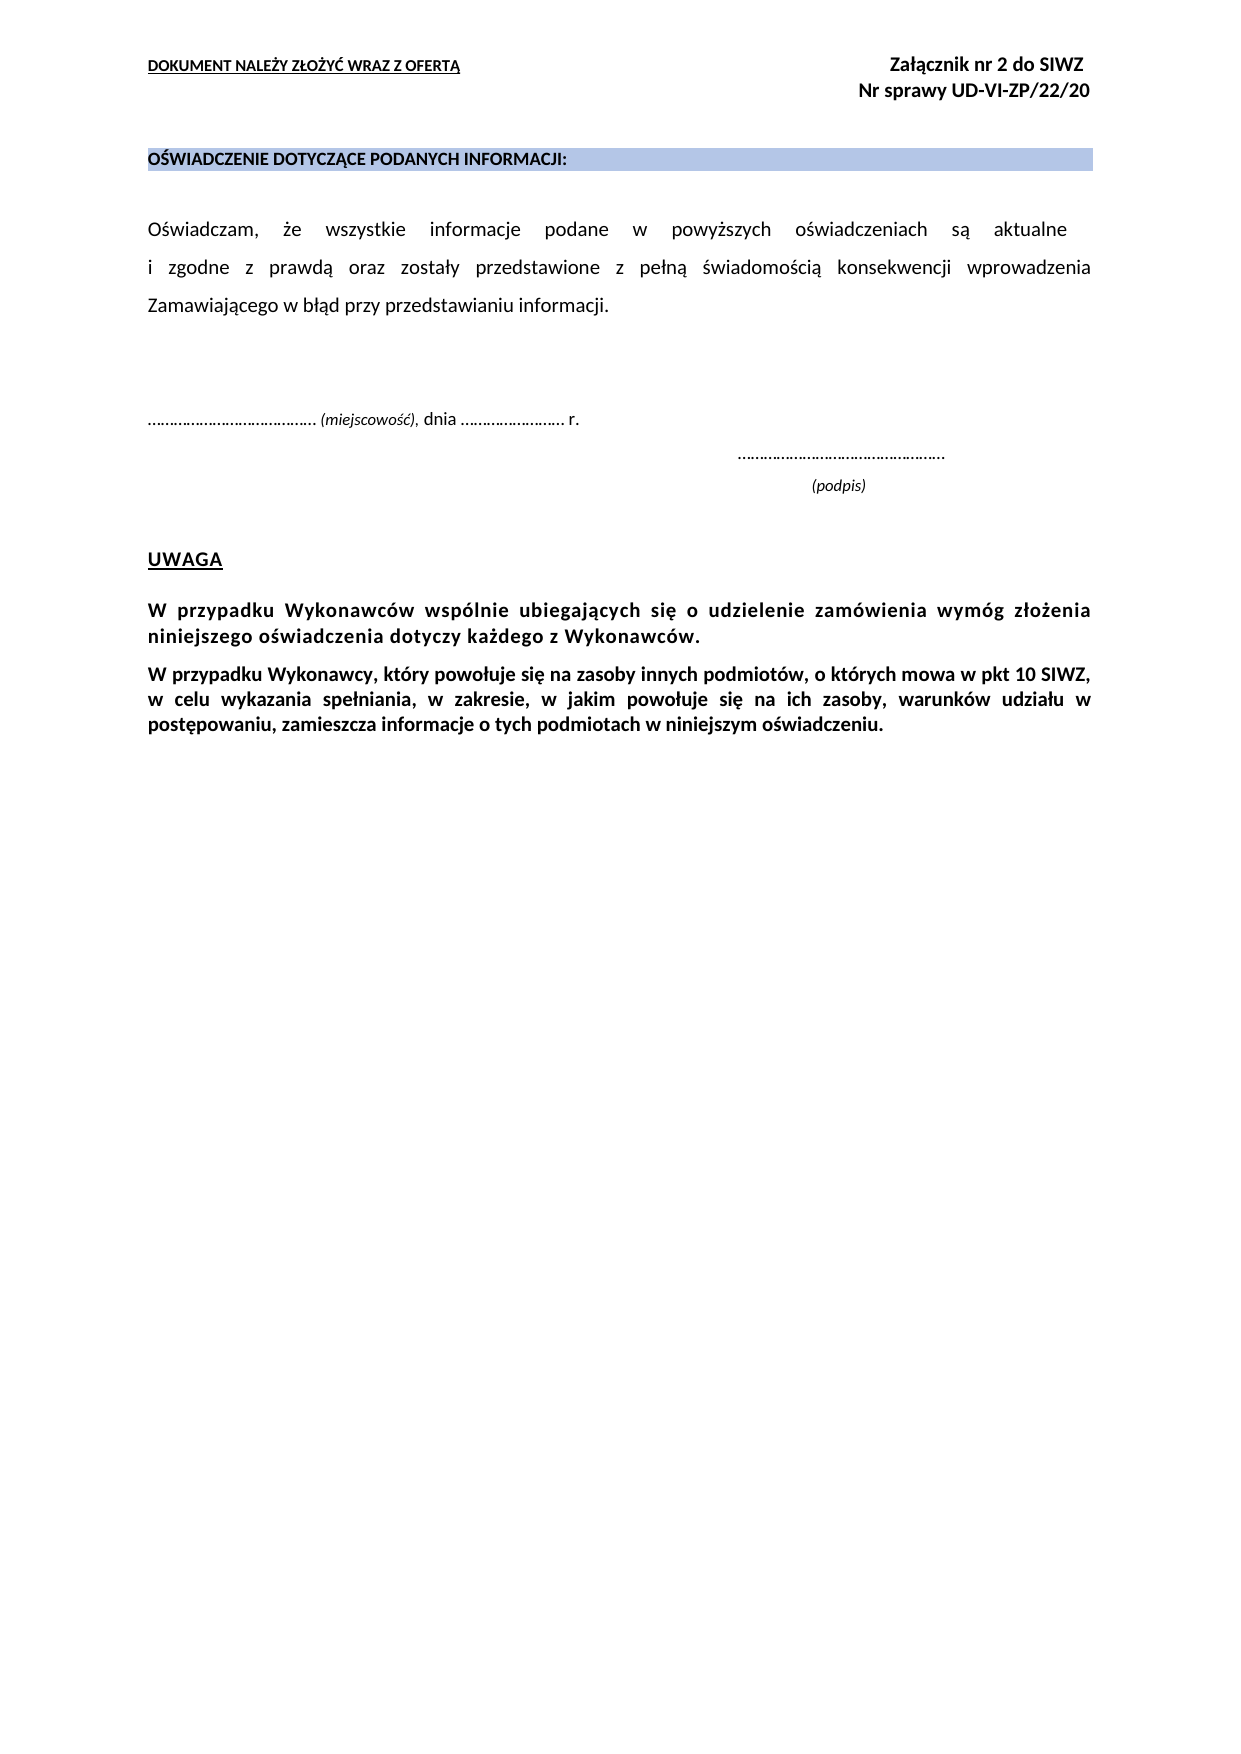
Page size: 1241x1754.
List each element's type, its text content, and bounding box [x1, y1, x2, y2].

text ………………………………… (miejscowość), dnia …………………… r. [148, 407, 1093, 430]
text Oświadczam, że wszystkie informacje podane w powyższych oświadczeniach są aktualne i zgodne z prawdą oraz zostały przedstawione z pełną świadomością konsekwencji wprowadzenia Zamawiającego w błąd przy przedstawianiu informacji. [148, 216, 1093, 318]
text W przypadku Wykonawców wspólnie ubiegających się o udzielenie zamówienia wymóg złożenia niniejszego oświadczenia dotyczy każdego z Wykonawców. [148, 597, 1093, 648]
text W przypadku Wykonawcy, który powołuje się na zasoby innych podmiotów, o których mowa w pkt 10 SIWZ, w celu wykazania spełniania, w zakresie, w jakim powołuje się na ich zasoby, warunków udziału w postępowaniu, zamieszcza informacje o tych podmiotach w niniejszym oświadczeniu. [148, 661, 1093, 737]
text UWAGA [148, 547, 1093, 572]
text OŚWIADCZENIE DOTYCZĄCE PODANYCH INFORMACJI: [148, 148, 1093, 171]
text (podpis) [738, 476, 1093, 496]
text ………………………………………… [148, 441, 1093, 464]
